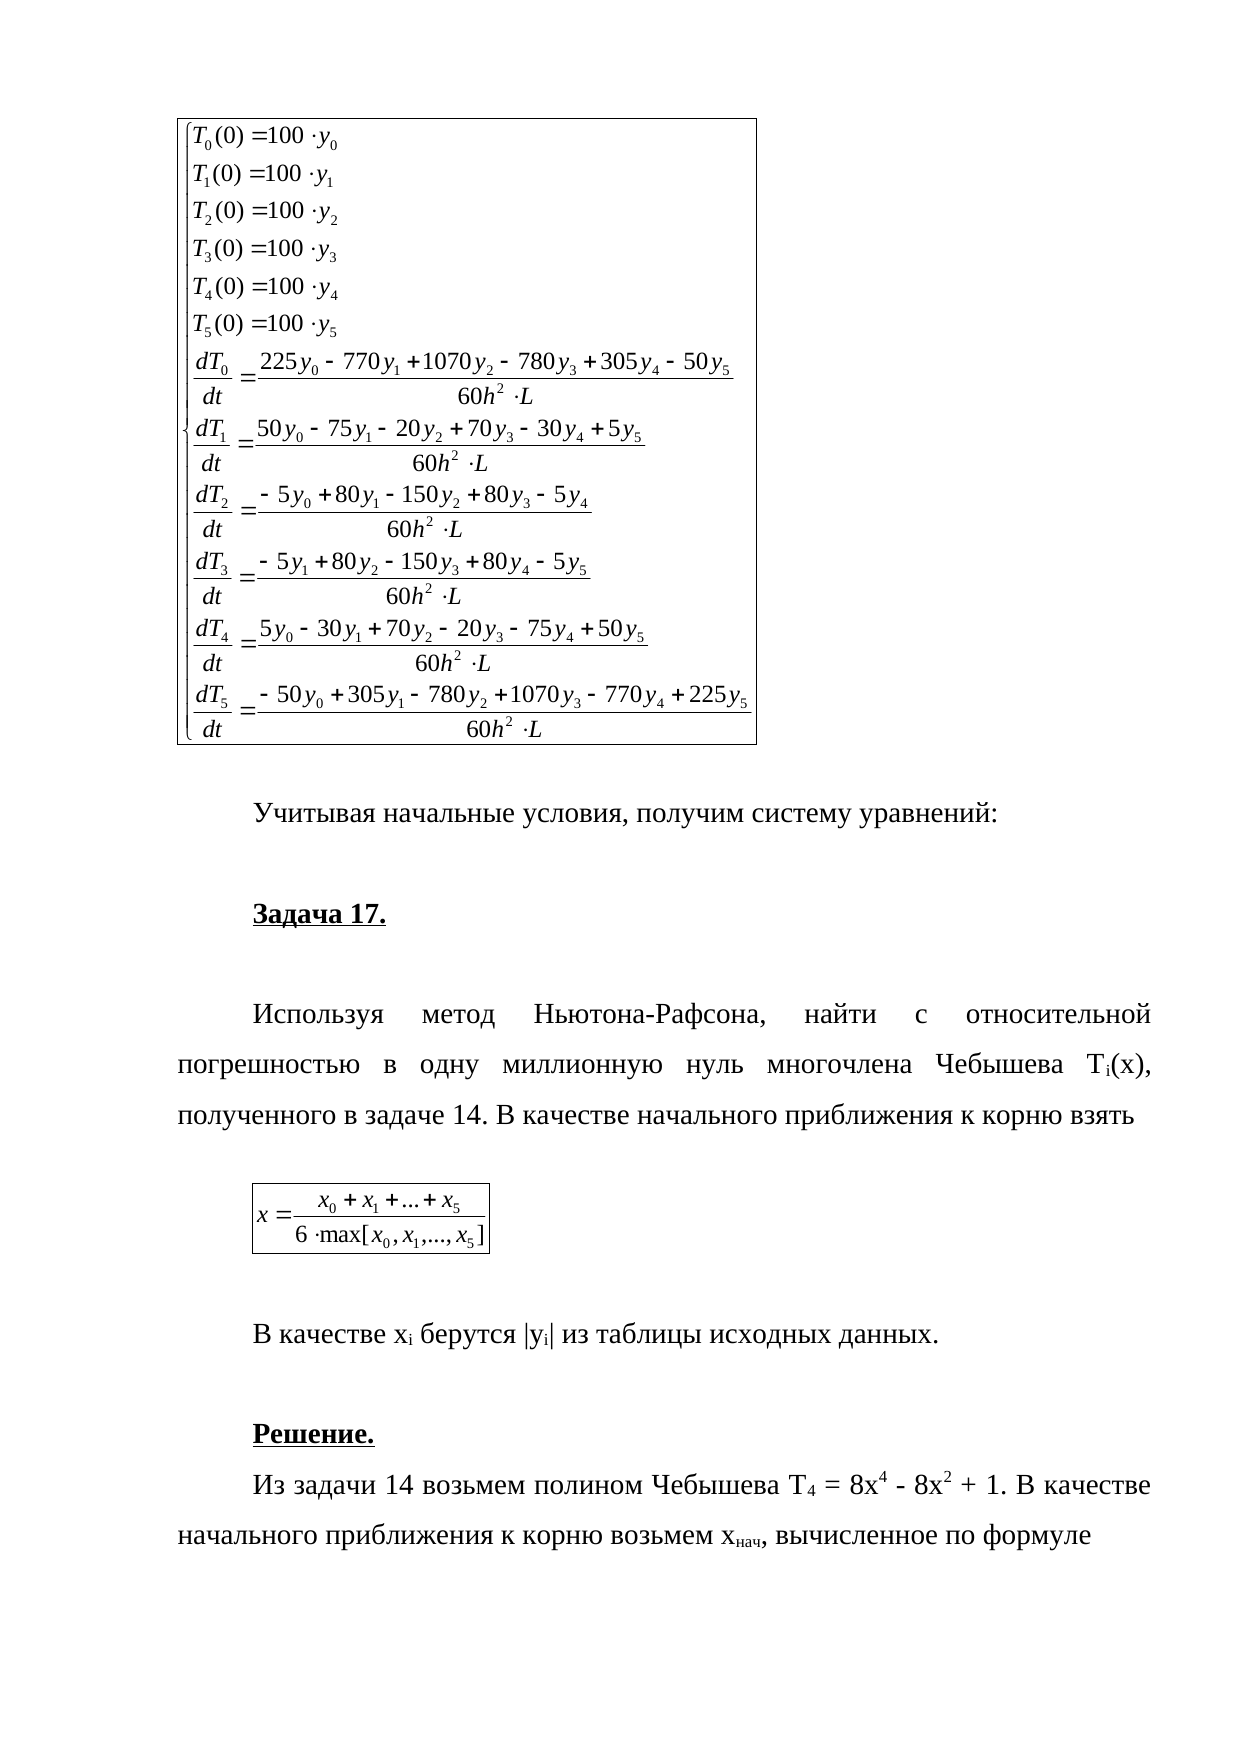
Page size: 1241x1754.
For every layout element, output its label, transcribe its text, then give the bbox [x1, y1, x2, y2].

text Учитывая начальные условия, получим систему уравнений: [177, 795, 1152, 829]
text Из задачи 14 возьмем полином Чебышева T4 = 8x4 - 8x2 + 1. В качестве начального приближения к корню возьмем xнач, вычисленное по формуле [177, 1467, 1152, 1551]
text В качестве xi берутся |yi| из таблицы исходных данных. [177, 1316, 1152, 1349]
text Решение. [177, 1417, 1152, 1450]
text Используя метод Ньютона-Рафсона, найти с относительной погрешностью в одну миллионную нуль многочлена Чебышева Ti(x), полученного в задаче 14. В качестве начального приближения к корню взять [177, 996, 1152, 1131]
text Задача 17. [177, 896, 1152, 929]
